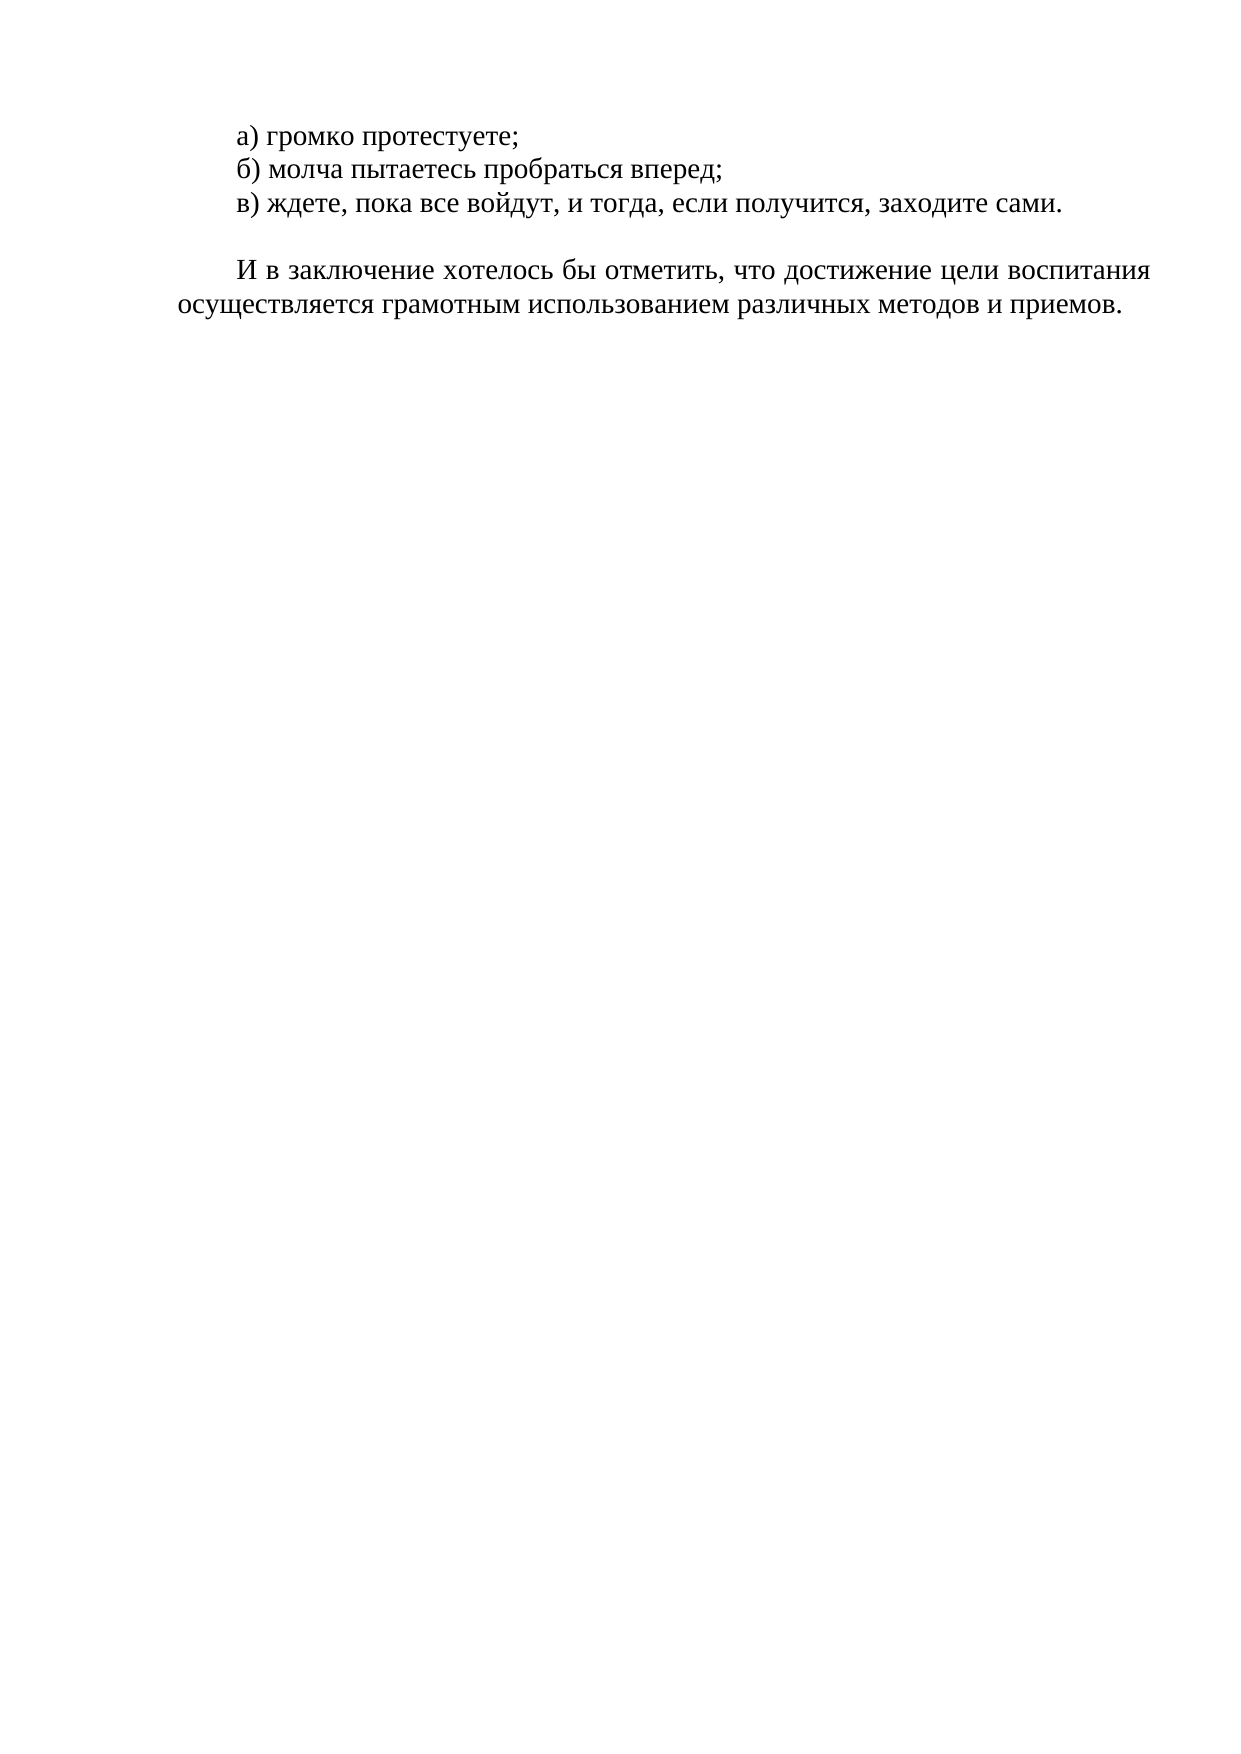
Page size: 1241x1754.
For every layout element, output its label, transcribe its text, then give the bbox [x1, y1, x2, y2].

text а) громко протестуете; [177, 118, 1152, 152]
text б) молча пытаетесь пробраться вперед; [177, 152, 1152, 185]
text в) ждете, пока все войдут, и тогда, если получится, заходите сами. [177, 185, 1152, 219]
text И в заключение хотелось бы отметить, что достижение цели воспитания осуществляется грамотным использованием различных методов и приемов. [177, 252, 1152, 319]
